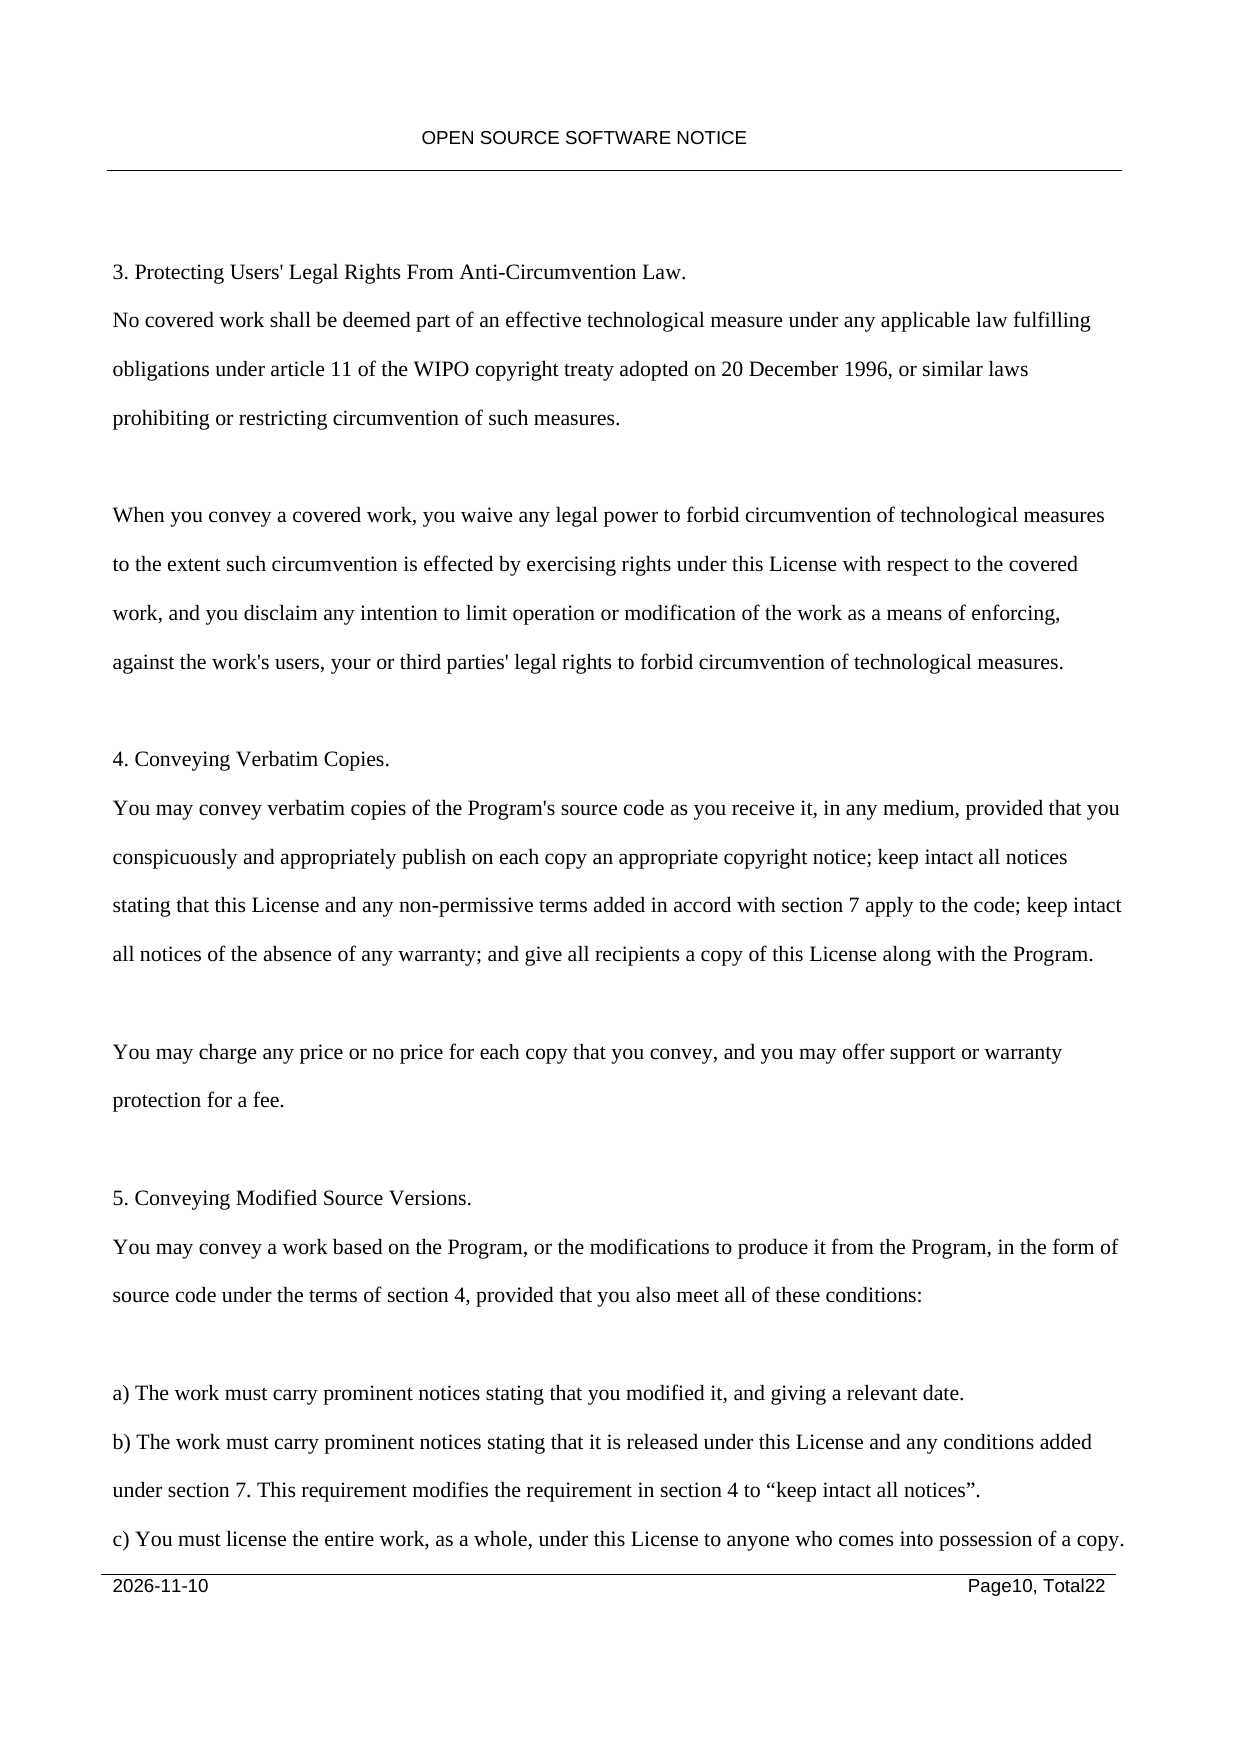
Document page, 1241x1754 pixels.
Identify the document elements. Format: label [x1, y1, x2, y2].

text [112, 206, 1128, 1555]
